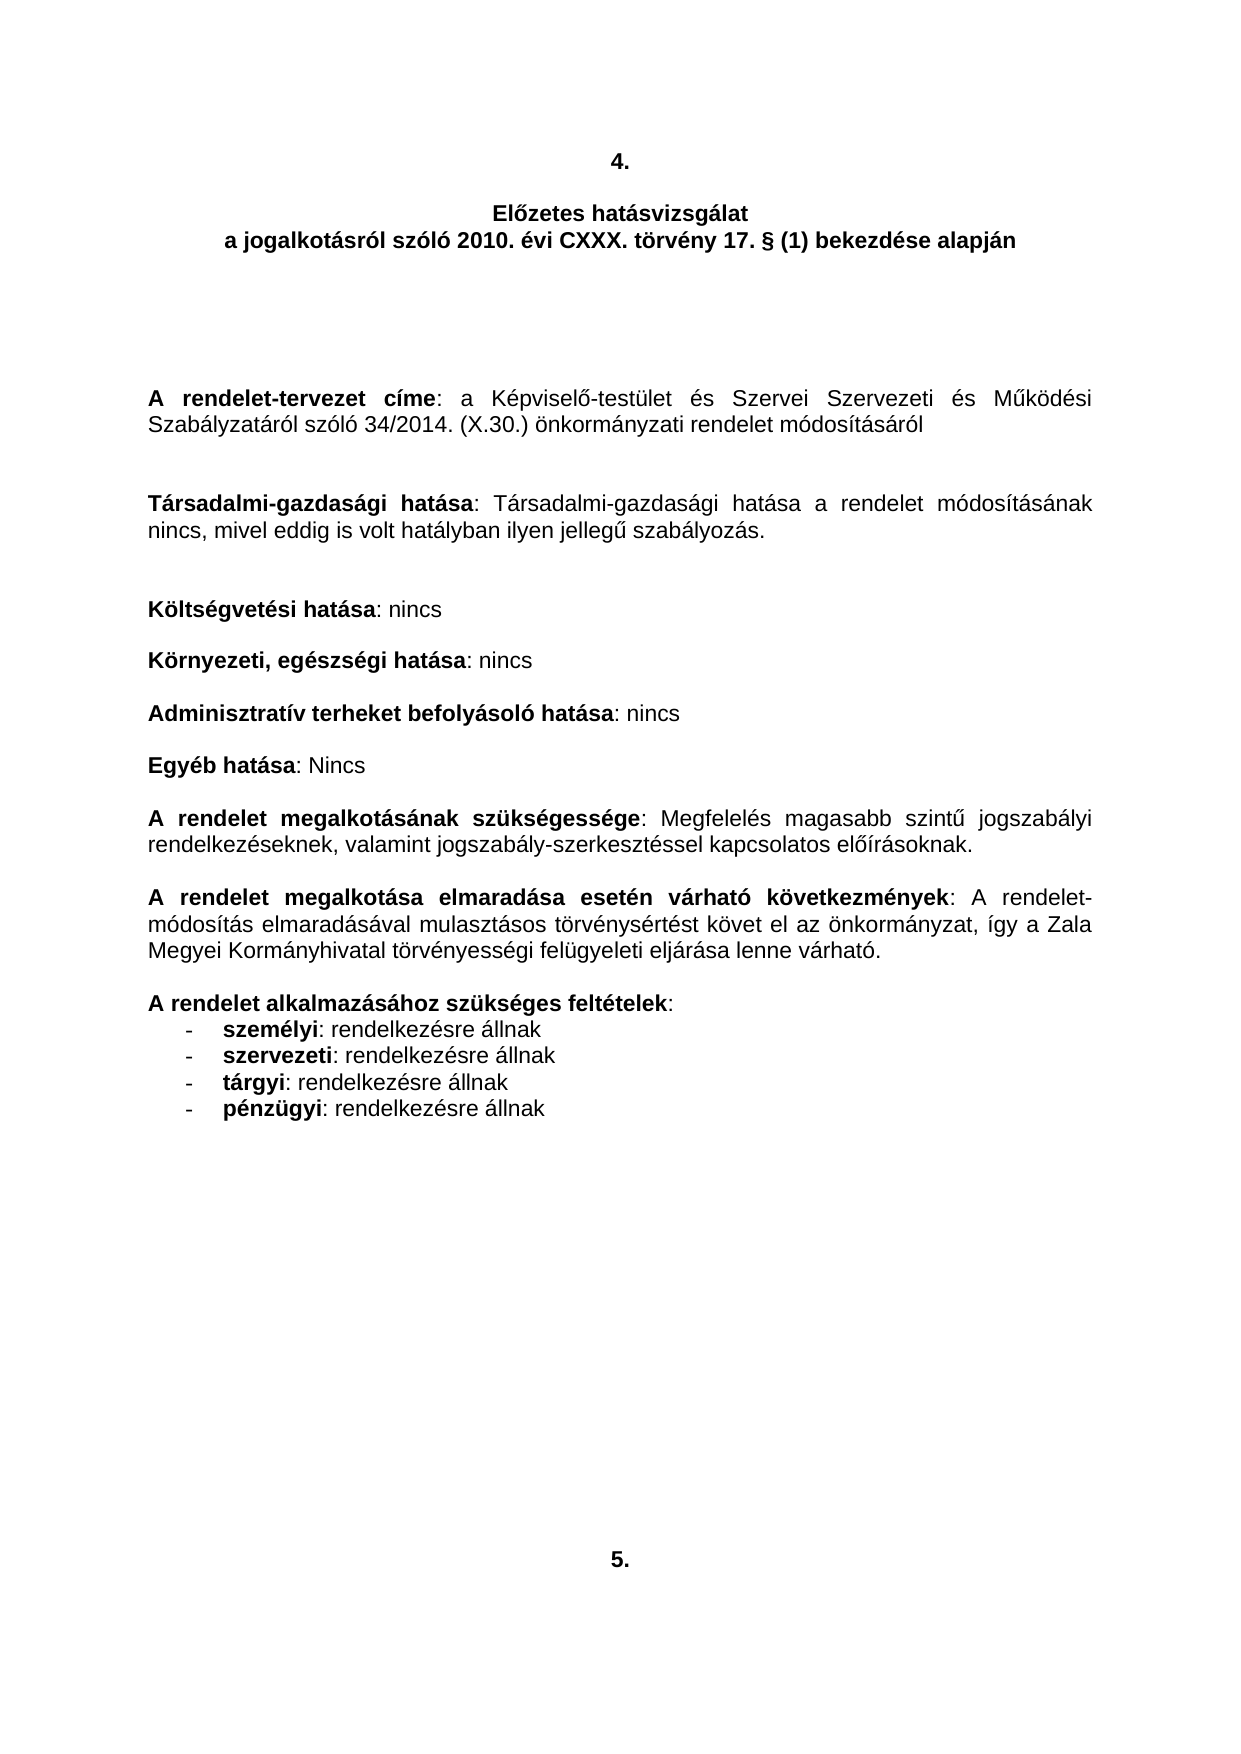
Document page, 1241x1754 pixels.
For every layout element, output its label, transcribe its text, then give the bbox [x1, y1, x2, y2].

text 5. [148, 1546, 1093, 1572]
text A rendelet alkalmazásához szükséges feltételek: [148, 989, 1093, 1016]
text Egyéb hatása: Nincs [148, 752, 1093, 779]
list tárgyi: rendelkezésre állnak [185, 1069, 1093, 1095]
text Előzetes hatásvizsgálat [148, 200, 1093, 227]
list szervezeti: rendelkezésre állnak [185, 1042, 1093, 1069]
text a jogalkotásról szóló 2010. évi CXXX. törvény 17. § (1) bekezdése alapján [148, 227, 1093, 253]
list személyi: rendelkezésre állnak [185, 1016, 1093, 1042]
text Költségvetési hatása: nincs [148, 596, 1093, 622]
text Környezeti, egészségi hatása: nincs [148, 647, 1093, 673]
text 4. [148, 148, 1093, 174]
text A rendelet megalkotásának szükségessége: Megfelelés magasabb szintű jogszabályi rendelkezéseknek, valamint jogszabály-szerkesztéssel kapcsolatos előírásoknak. [148, 805, 1093, 858]
text A rendelet-tervezet címe: a Képviselő-testület és Szervei Szervezeti és Működési Szabályzatáról szóló 34/2014. (X.30.) önkormányzati rendelet módosításáról [148, 385, 1093, 437]
list pénzügyi: rendelkezésre állnak [185, 1095, 1093, 1122]
text A rendelet megalkotása elmaradása esetén várható következmények: A rendelet-módosítás elmaradásával mulasztásos törvénysértést követ el az önkormányzat, így a Zala Megyei Kormányhivatal törvényességi felügyeleti eljárása lenne várható. [148, 884, 1093, 963]
text Adminisztratív terheket befolyásoló hatása: nincs [148, 700, 1093, 726]
text Társadalmi-gazdasági hatása: Társadalmi-gazdasági hatása a rendelet módosításának nincs, mivel eddig is volt hatályban ilyen jellegű szabályozás. [148, 490, 1093, 543]
